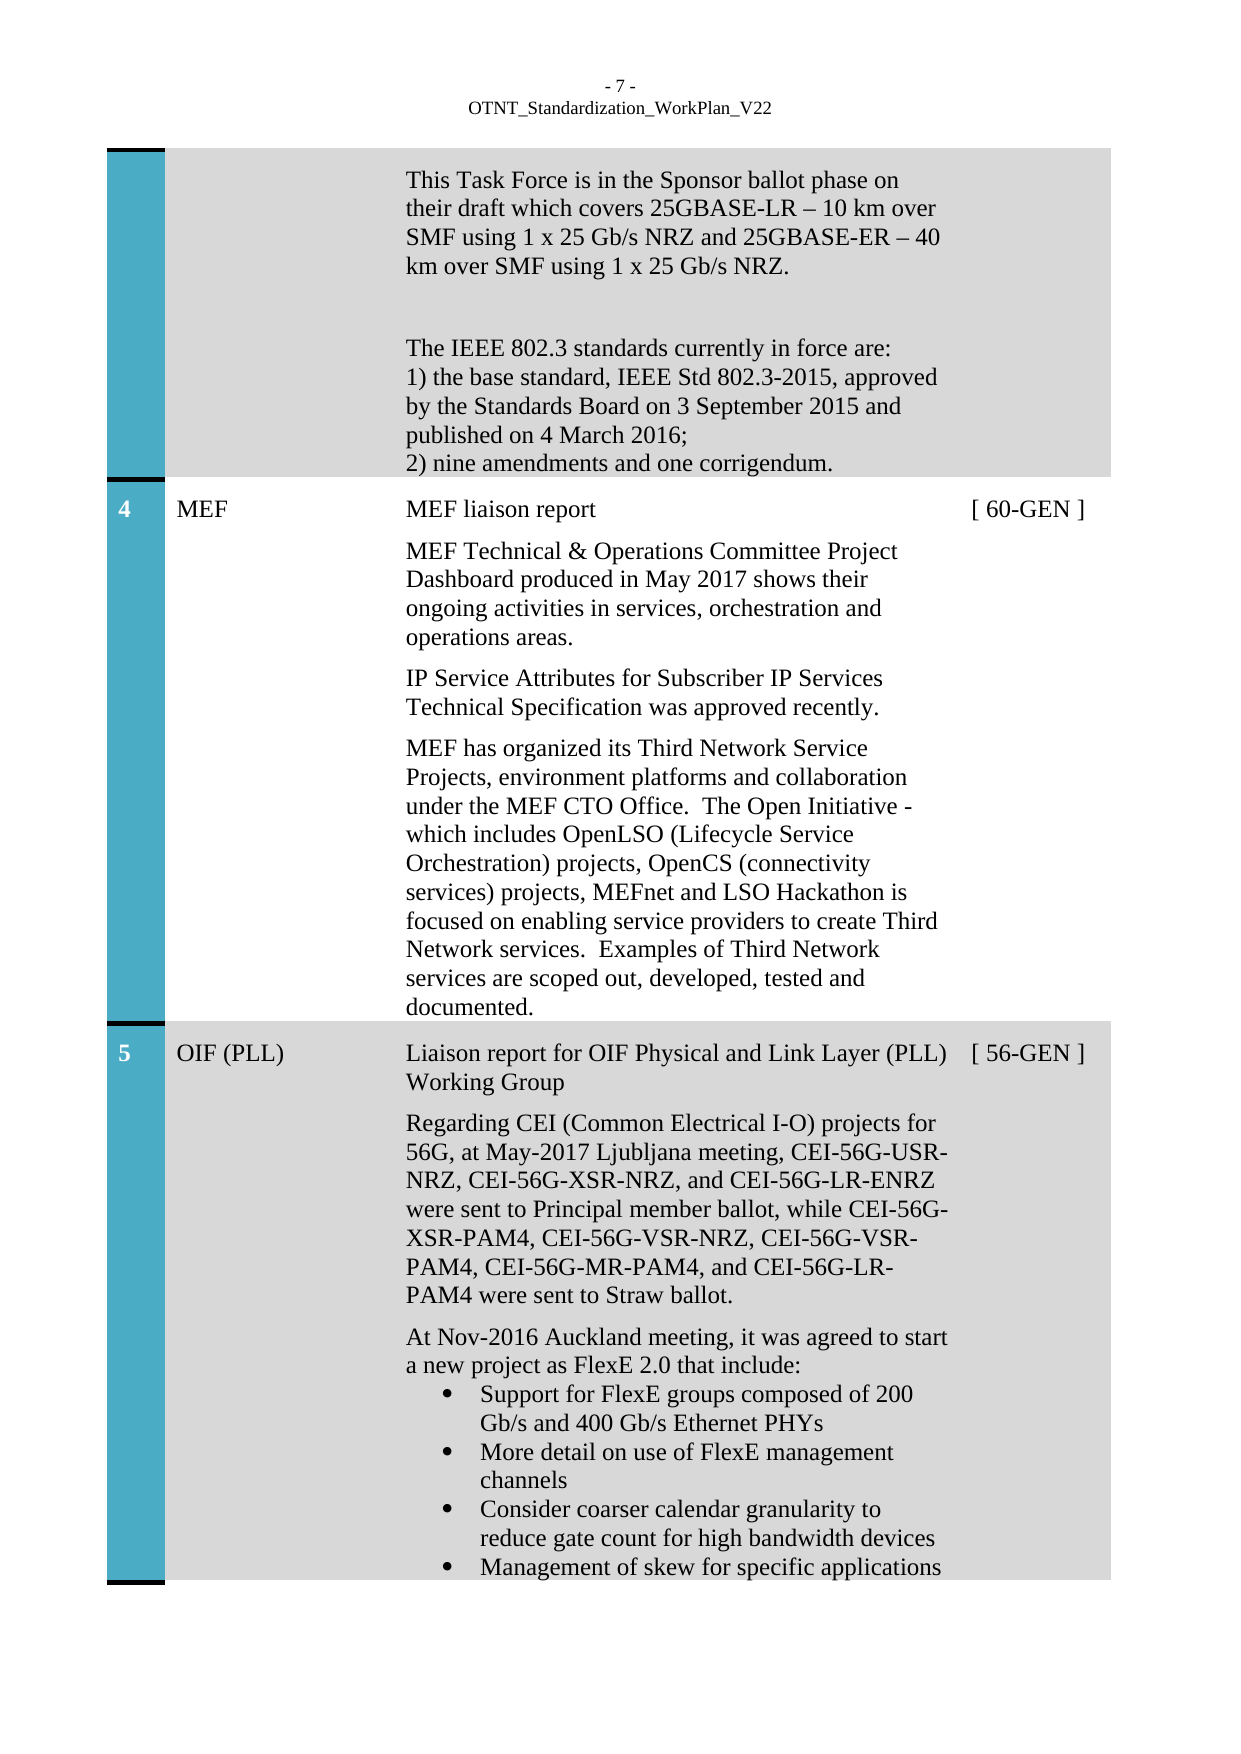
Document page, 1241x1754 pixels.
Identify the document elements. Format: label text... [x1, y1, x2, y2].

table_cell MEF liaison report MEF Technical & Operations Committee Project Dashboard produced in May 2017 shows their ongoing activities in services, orchestration and operations areas. IP Service Attributes for Subscriber IP Services Technical Specification was approved recently. MEF has organized its Third Network Service Projects, environment platforms and collaboration under the MEF CTO Office. The Open Initiative - which includes OpenLSO (Lifecycle Service Orchestration) projects, OpenCS (connectivity services) projects, MEFnet and LSO Hackathon is focused on enabling service providers to create Third Network services. Examples of Third Network services are scoped out, developed, tested and documented. [394, 477, 960, 1021]
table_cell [394, 1021, 960, 1580]
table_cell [960, 148, 1111, 477]
table_cell OIF (PLL) [165, 1021, 394, 1580]
table_cell [ 56-GEN ] [960, 1021, 1111, 1580]
table_cell IEEE 802.3 [165, 148, 394, 477]
table_cell 3 [107, 152, 165, 477]
table_cell [ 60-GEN ] [960, 477, 1111, 1021]
table_cell MEF [165, 477, 394, 1021]
table_cell 5 [107, 1026, 165, 1580]
table_cell 4 [107, 482, 165, 1021]
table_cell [394, 148, 960, 477]
